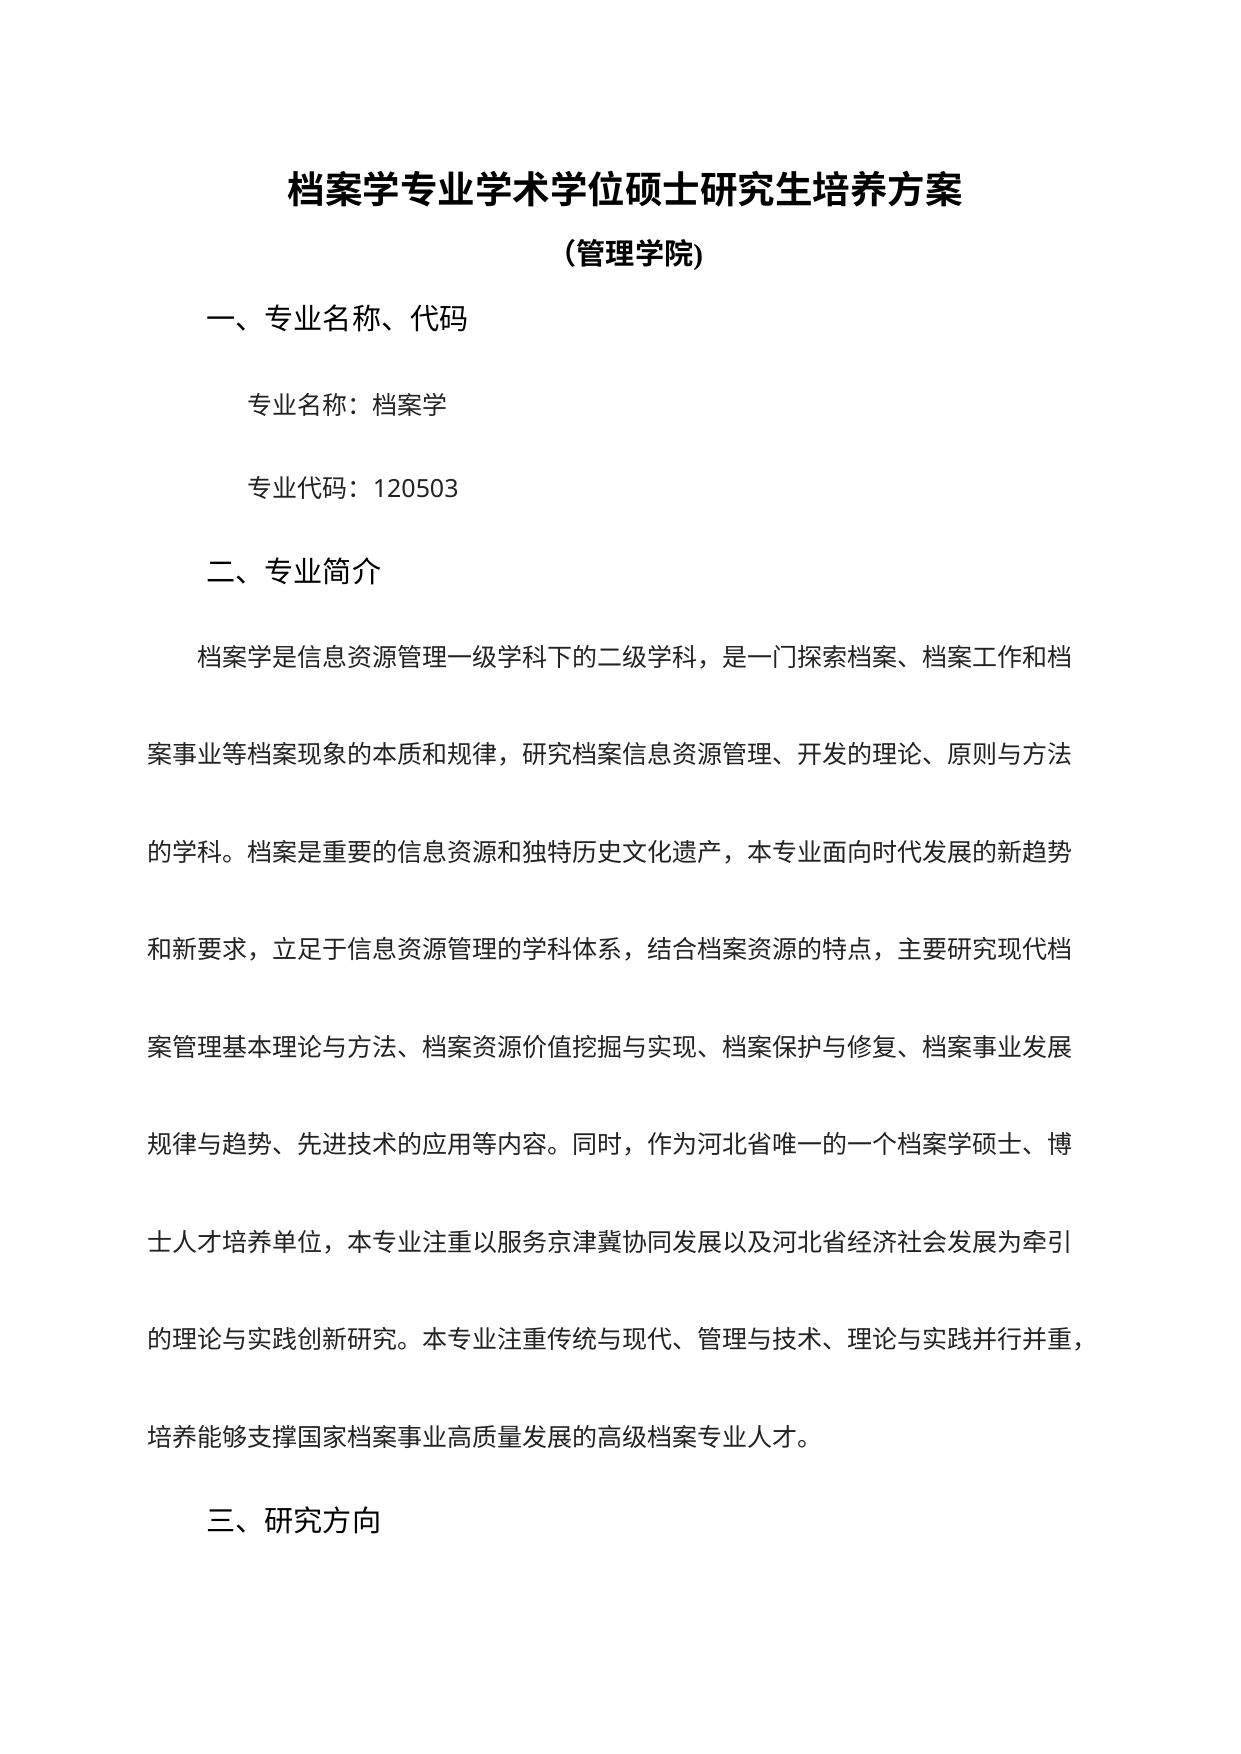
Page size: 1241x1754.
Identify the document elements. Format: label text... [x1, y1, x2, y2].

text 专业名称：档案学 [148, 371, 1092, 436]
text 档案学是信息资源管理一级学科下的二级学科，是一门探索档案、档案工作和档案事业等档案现象的本质和规律，研究档案信息资源管理、开发的理论、原则与方法的学科。档案是重要的信息资源和独特历史文化遗产，本专业面向时代发展的新趋势和新要求，立足于信息资源管理的学科体系，结合档案资源的特点，主要研究现代档案管理基本理论与方法、档案资源价值挖掘与实现、档案保护与修复、档案事业发展规律与趋势、先进技术的应用等内容。同时，作为河北省唯一的一个档案学硕士、博士人才培养单位，本专业注重以服务京津冀协同发展以及河北省经济社会发展为牵引的理论与实践创新研究。本专业注重传统与现代、管理与技术、理论与实践并行并重，培养能够支撑国家档案事业高质量发展的高级档案专业人才。 [148, 623, 1092, 1468]
text 二、专业简介 [148, 537, 1092, 602]
text 档案学专业学术学位硕士研究生培养方案 [181, 154, 1069, 219]
text 专业代码：120503 [148, 454, 1092, 519]
text 一、专业名称、代码 [148, 284, 1092, 349]
text （管理学院) [181, 219, 1069, 284]
list 研究方向 [148, 1486, 1092, 1551]
